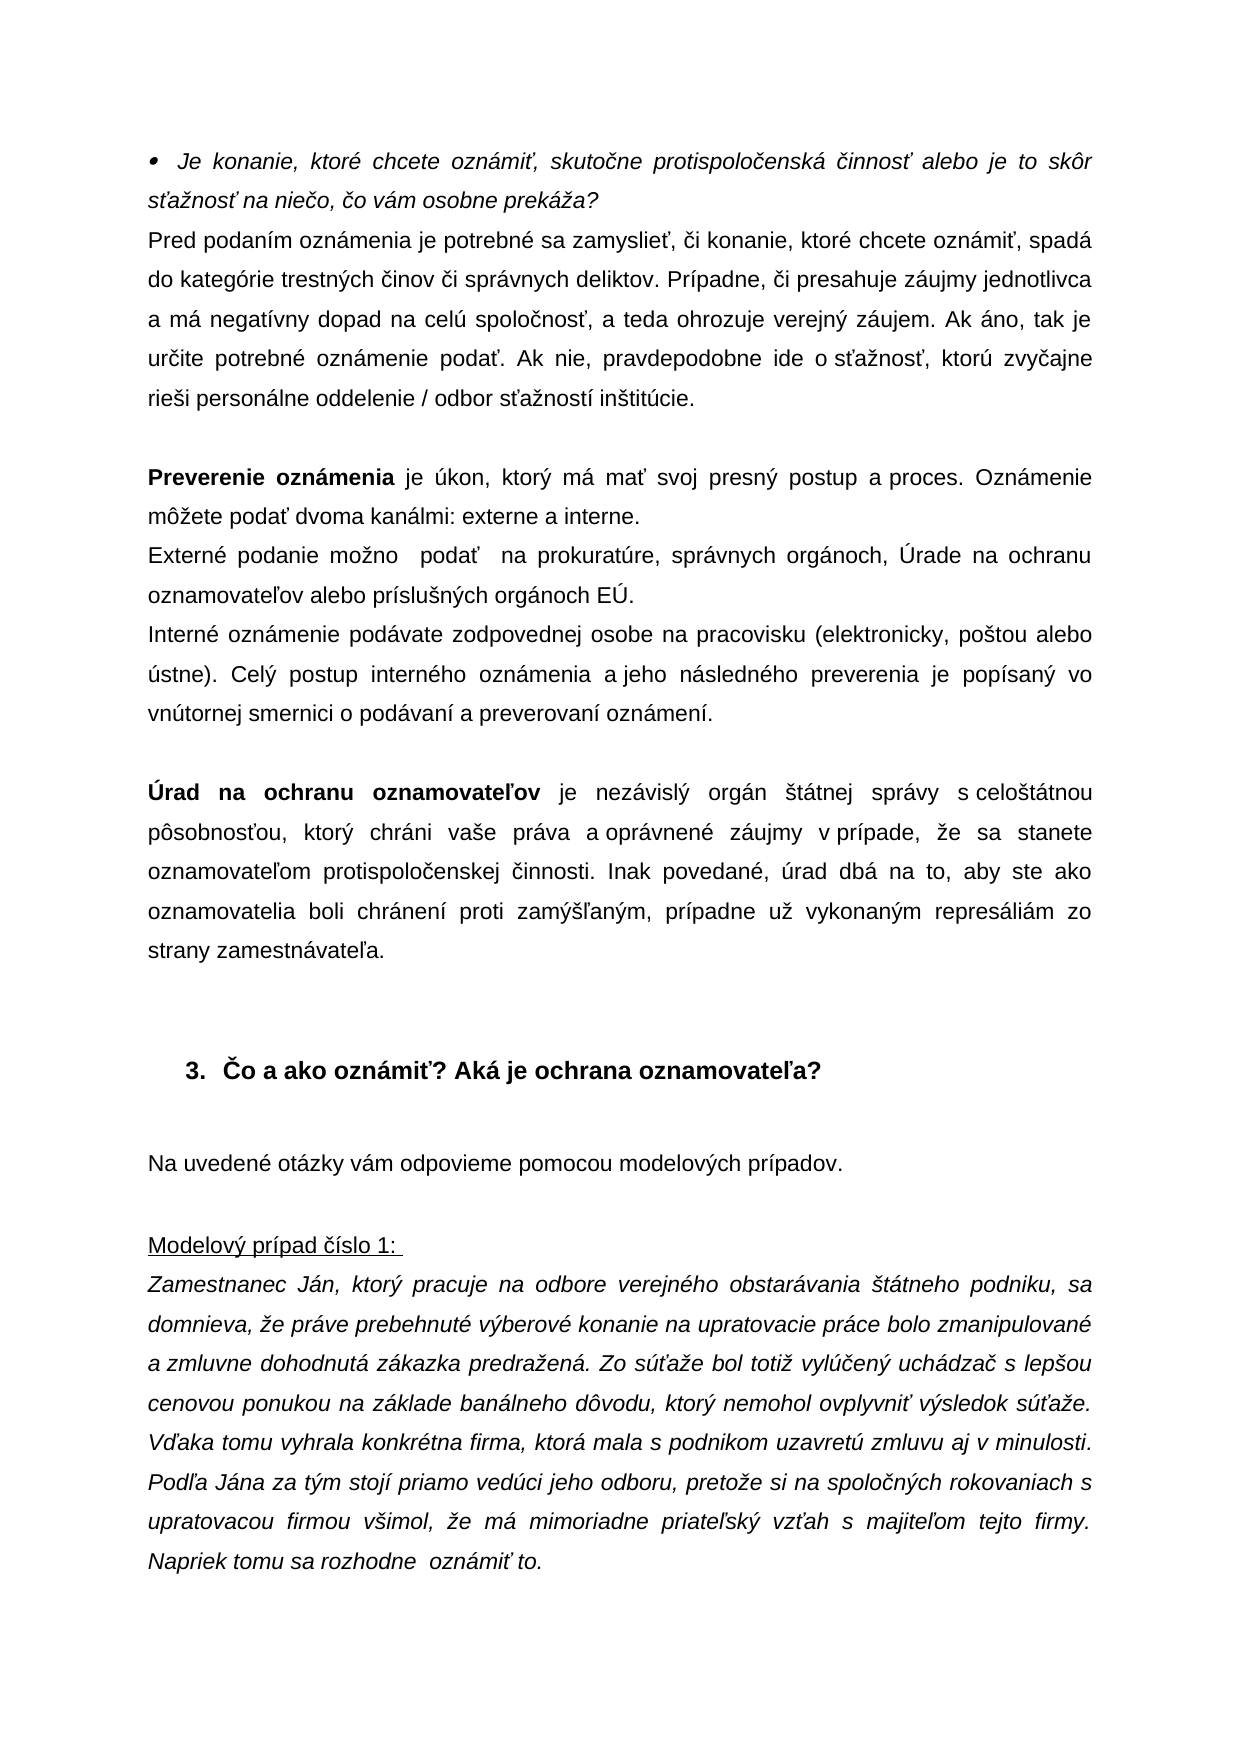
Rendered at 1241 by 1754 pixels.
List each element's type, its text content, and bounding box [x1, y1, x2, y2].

text Modelový prípad číslo 1: [148, 1232, 1093, 1258]
text Zamestnanec Ján, ktorý pracuje na odbore verejného obstarávania štátneho podniku, sa domnieva, že práve prebehnuté výberové konanie na upratovacie práce bolo zmanipulované a zmluvne dohodnutá zákazka predražená. Zo súťaže bol totiž vylúčený uchádzač s lepšou cenovou ponukou na základe banálneho dôvodu, ktorý nemohol ovplyvniť výsledok súťaže. Vďaka tomu vyhrala konkrétna firma, ktorá mala s podnikom uzavretú zmluvu aj v minulosti. Podľa Jána za tým stojí priamo vedúci jeho odboru, pretože si na spoločných rokovaniach s upratovacou firmou všimol, že má mimoriadne priateľský vzťah s majiteľom tejto firmy. Napriek tomu sa rozhodne oznámiť to. [148, 1271, 1093, 1574]
list Externé podanie možno podať na prokuratúre, správnych orgánoch, Úrade na ochranu oznamovateľov alebo príslušných orgánoch EÚ. [148, 542, 1093, 608]
list Čo a ako oznámiť? Aká je ochrana oznamovateľa? [185, 1056, 1093, 1084]
list Preverenie oznámenia je úkon, ktorý má mať svoj presný postup a proces. Oznámenie môžete podať dvoma kanálmi: externe a interne. [148, 463, 1093, 529]
list Pred podaním oznámenia je potrebné sa zamyslieť, či konanie, ktoré chcete oznámiť, spadá do kategórie trestných činov či správnych deliktov. Prípadne, či presahuje záujmy jednotlivca a má negatívny dopad na celú spoločnosť, a teda ohrozuje verejný záujem. Ak áno, tak je určite potrebné oznámenie podať. Ak nie, pravdepodobne ide o sťažnosť, ktorú zvyčajne rieši personálne oddelenie / odbor sťažností inštitúcie. [148, 227, 1093, 411]
list Interné oznámenie podávate zodpovednej osobe na pracovisku (elektronicky, poštou alebo ústne). Celý postup interného oznámenia a jeho následného preverenia je popísaný vo vnútornej smernici o podávaní a preverovaní oznámení. [148, 621, 1093, 727]
list Úrad na ochranu oznamovateľov je nezávislý orgán štátnej správy s celoštátnou pôsobnosťou, ktorý chráni vaše práva a oprávnené záujmy v prípade, že sa stanete oznamovateľom protispoločenskej činnosti. Inak povedané, úrad dbá na to, aby ste ako oznamovatelia boli chránení proti zamýšľaným, prípadne už vykonaným represáliám zo strany zamestnávateľa. [148, 779, 1093, 963]
text Na uvedené otázky vám odpovieme pomocou modelových prípadov. [148, 1149, 1093, 1176]
list Je konanie, ktoré chcete oznámiť, skutočne protispoločenská činnosť alebo je to skôr sťažnosť na niečo, čo vám osobne prekáža? [148, 148, 1093, 213]
